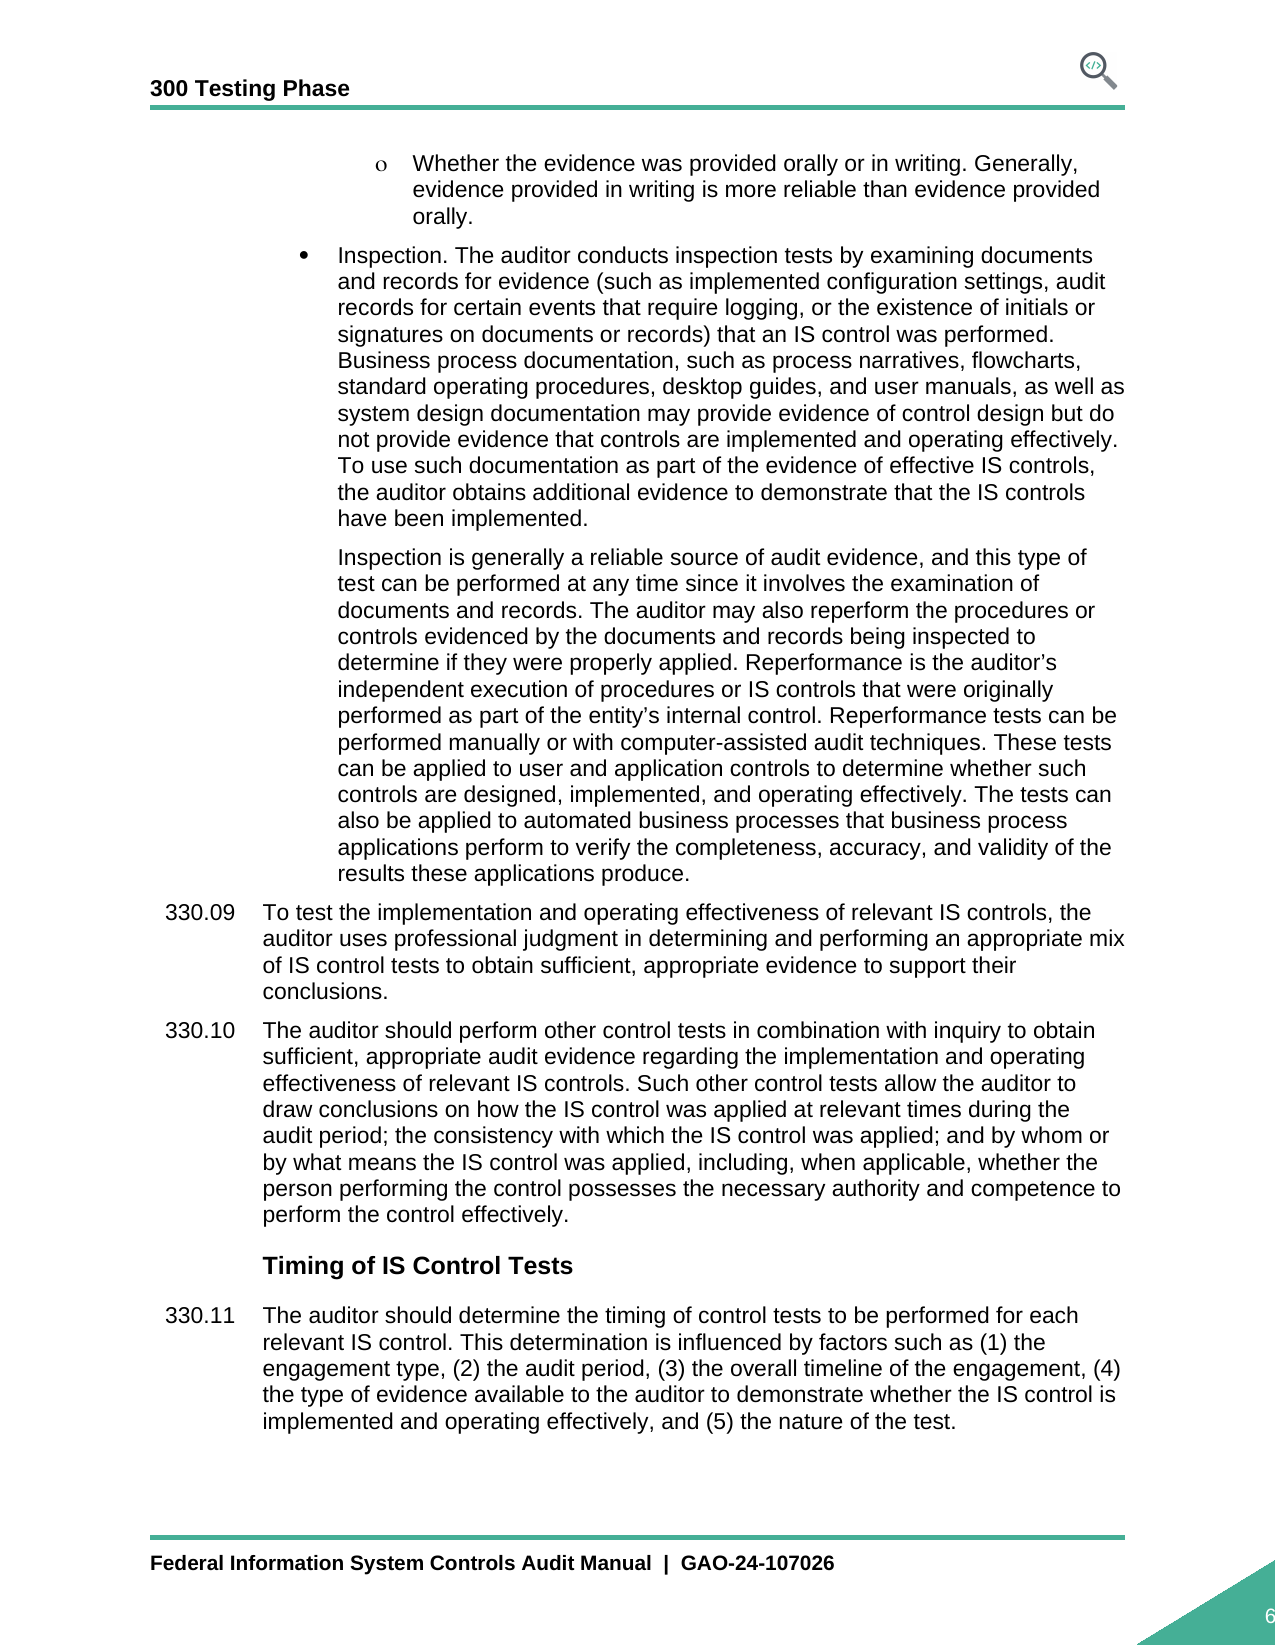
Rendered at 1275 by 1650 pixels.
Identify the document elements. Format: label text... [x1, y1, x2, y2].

subtitle Timing of IS Control Tests [262, 1251, 1125, 1279]
picture [1080, 52, 1118, 90]
list The auditor should determine the timing of control tests to be performed for each relevant IS control. This determination is influenced by factors such as (1) the engagement type, (2) the audit period, (3) the overall timeline of the engagement, (4) the type of evidence available to the auditor to demonstrate whether the IS control is implemented and operating effectively, and (5) the nature of the test. [165, 1302, 1125, 1434]
list To test the implementation and operating effectiveness of relevant IS controls, the auditor uses professional judgment in determining and performing an appropriate mix of IS control tests to obtain sufficient, appropriate evidence to support their conclusions. [165, 899, 1125, 1004]
list Whether the evidence was provided orally or in writing. Generally, evidence provided in writing is more reliable than evidence provided orally. [375, 150, 1125, 229]
text Inspection is generally a reliable source of audit evidence, and this type of test can be performed at any time since it involves the examination of documents and records. The auditor may also reperform the procedures or controls evidenced by the documents and records being inspected to determine if they were properly applied. Reperformance is the auditor’s independent execution of procedures or IS controls that were originally performed as part of the entity’s internal control. Reperformance tests can be performed manually or with computer-assisted audit techniques. These tests can be applied to user and application controls to determine whether such controls are designed, implemented, and operating effectively. The tests can also be applied to automated business processes that business process applications perform to verify the completeness, accuracy, and validity of the results these applications produce. [337, 544, 1125, 887]
list Inspection. The auditor conducts inspection tests by examining documents and records for evidence (such as implemented configuration settings, audit records for certain events that require logging, or the existence of initials or signatures on documents or records) that an IS control was performed. Business process documentation, such as process narratives, flowcharts, standard operating procedures, desktop guides, and user manuals, as well as system design documentation may provide evidence of control design but do not provide evidence that controls are implemented and operating effectively. To use such documentation as part of the evidence of effective IS controls, the auditor obtains additional evidence to demonstrate that the IS controls have been implemented. [300, 242, 1125, 531]
list The auditor should perform other control tests in combination with inquiry to obtain sufficient, appropriate audit evidence regarding the implementation and operating effectiveness of relevant IS controls. Such other control tests allow the auditor to draw conclusions on how the IS control was applied at relevant times during the audit period; the consistency with which the IS control was applied; and by whom or by what means the IS control was applied, including, when applicable, whether the person performing the control possesses the necessary authority and competence to perform the control effectively. [165, 1017, 1125, 1228]
